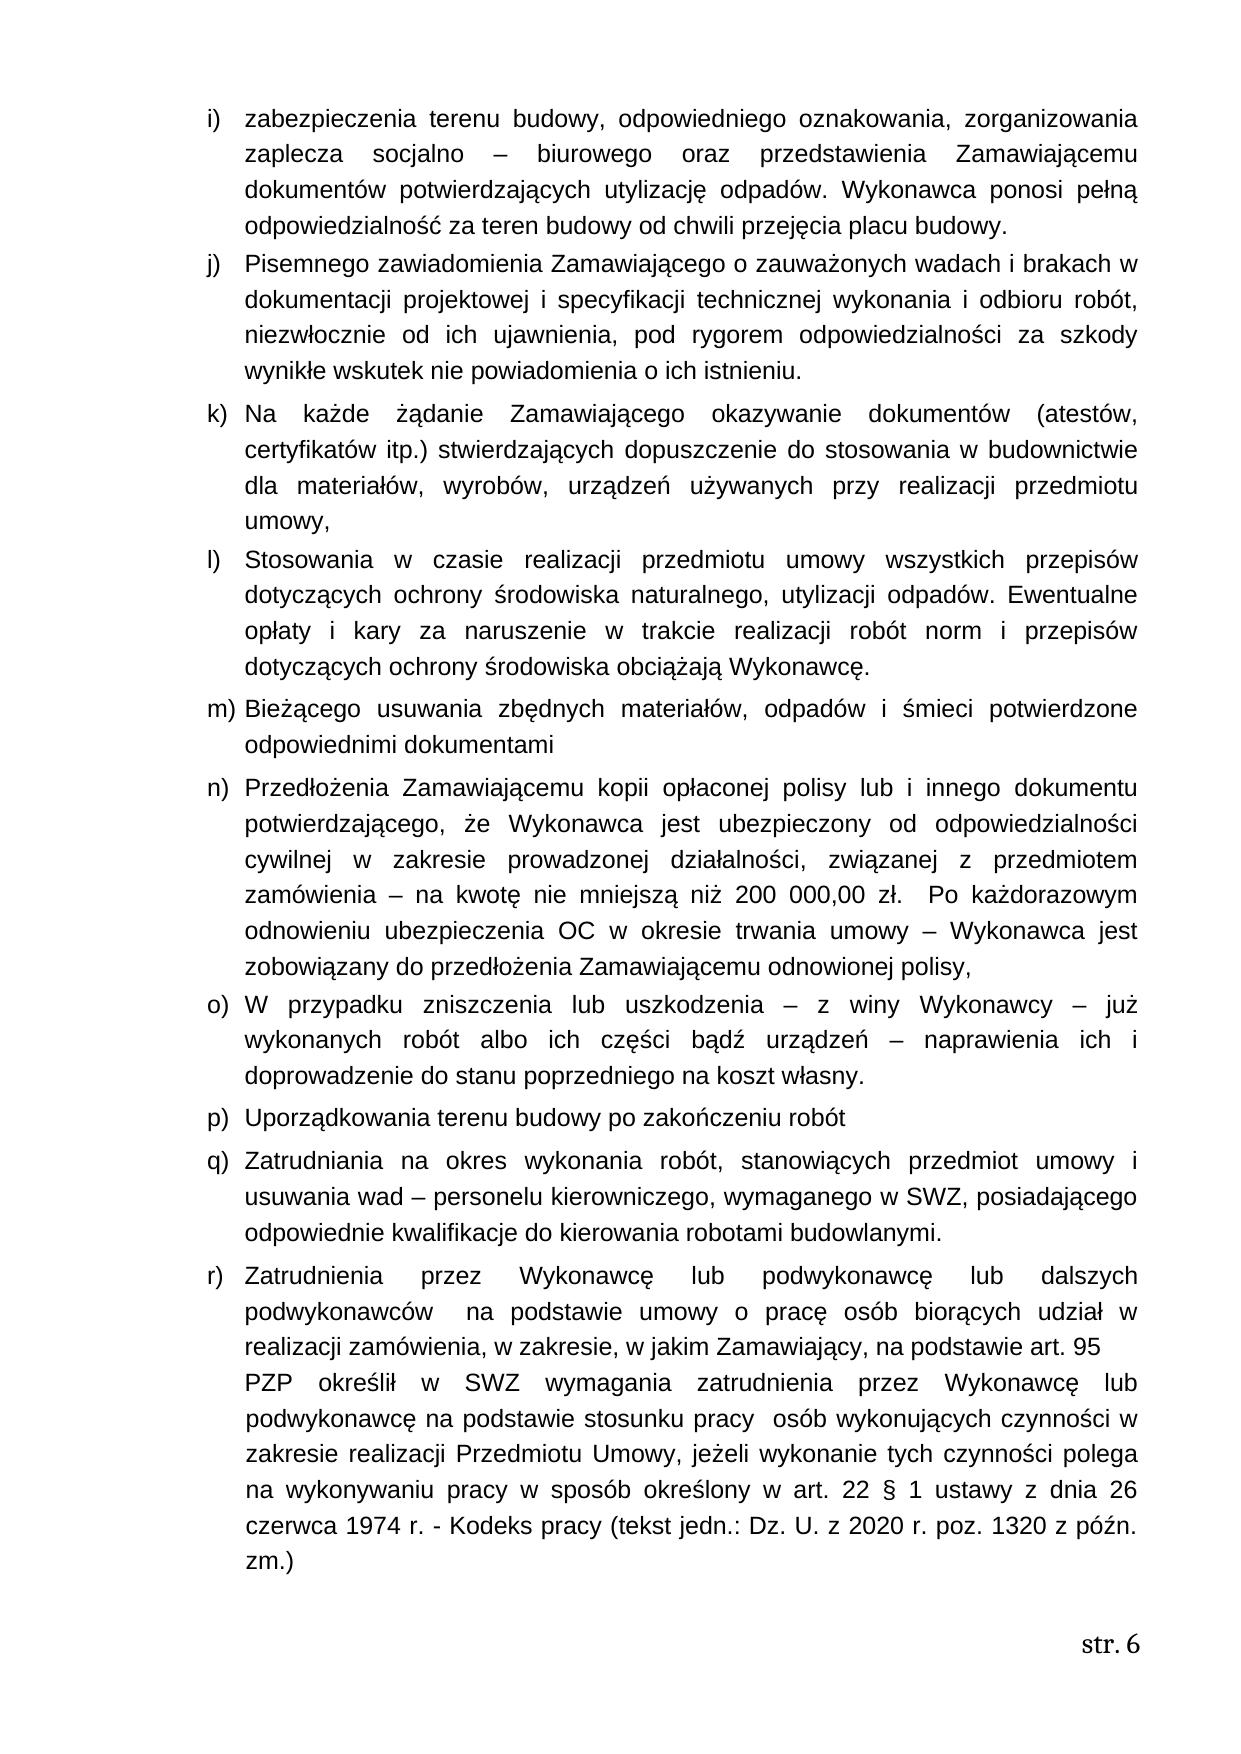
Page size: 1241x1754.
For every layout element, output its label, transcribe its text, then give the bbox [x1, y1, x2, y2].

list Uporządkowania terenu budowy po zakończeniu robót [207, 1103, 1139, 1132]
text PZP określił w SWZ wymagania zatrudnienia przez Wykonawcę lub podwykonawcę na podstawie stosunku pracy osób wykonujących czynności w zakresie realizacji Przedmiotu Umowy, jeżeli wykonanie tych czynności polega na wykonywaniu pracy w sposób określony w art. 22 § 1 ustawy z dnia 26 czerwca 1974 r. - Kodeks pracy (tekst jedn.: Dz. U. z 2020 r. poz. 1320 z późn. zm.) [244, 1368, 1139, 1575]
list Bieżącego usuwania zbędnych materiałów, odpadów i śmieci potwierdzone odpowiednimi dokumentami [207, 694, 1139, 758]
list Na każde żądanie Zamawiającego okazywanie dokumentów (atestów, certyfikatów itp.) stwierdzających dopuszczenie do stosowania w budownictwie dla materiałów, wyrobów, urządzeń używanych przy realizacji przedmiotu umowy, [207, 399, 1139, 535]
list zabezpieczenia terenu budowy, odpowiedniego oznakowania, zorganizowania zaplecza socjalno – biurowego oraz przedstawienia Zamawiającemu dokumentów potwierdzających utylizację odpadów. Wykonawca ponosi pełną odpowiedzialność za teren budowy od chwili przejęcia placu budowy. [207, 104, 1139, 239]
list Przedłożenia Zamawiającemu kopii opłaconej polisy lub i innego dokumentu potwierdzającego, że Wykonawca jest ubezpieczony od odpowiedzialności cywilnej w zakresie prowadzonej działalności, związanej z przedmiotem zamówienia – na kwotę nie mniejszą niż 200 000,00 zł. Po każdorazowym odnowieniu ubezpieczenia OC w okresie trwania umowy – Wykonawca jest zobowiązany do przedłożenia Zamawiającemu odnowionej polisy, [207, 773, 1139, 980]
list W przypadku zniszczenia lub uszkodzenia – z winy Wykonawcy – już wykonanych robót albo ich części bądź urządzeń – naprawienia ich i doprowadzenie do stanu poprzedniego na koszt własny. [207, 990, 1139, 1090]
list Pisemnego zawiadomienia Zamawiającego o zauważonych wadach i brakach w dokumentacji projektowej i specyfikacji technicznej wykonania i odbioru robót, niezwłocznie od ich ujawnienia, pod rygorem odpowiedzialności za szkody wynikłe wskutek nie powiadomienia o ich istnieniu. [207, 249, 1139, 385]
list Stosowania w czasie realizacji przedmiotu umowy wszystkich przepisów dotyczących ochrony środowiska naturalnego, utylizacji odpadów. Ewentualne opłaty i kary za naruszenie w trakcie realizacji robót norm i przepisów dotyczących ochrony środowiska obciążają Wykonawcę. [207, 544, 1139, 680]
list Zatrudniania na okres wykonania robót, stanowiących przedmiot umowy i usuwania wad – personelu kierowniczego, wymaganego w SWZ, posiadającego odpowiednie kwalifikacje do kierowania robotami budowlanymi. [207, 1146, 1139, 1246]
list Zatrudnienia przez Wykonawcę lub podwykonawcę lub dalszych podwykonawców na podstawie umowy o pracę osób biorących udział w realizacji zamówienia, w zakresie, w jakim Zamawiający, na podstawie art. 95 [207, 1261, 1139, 1361]
